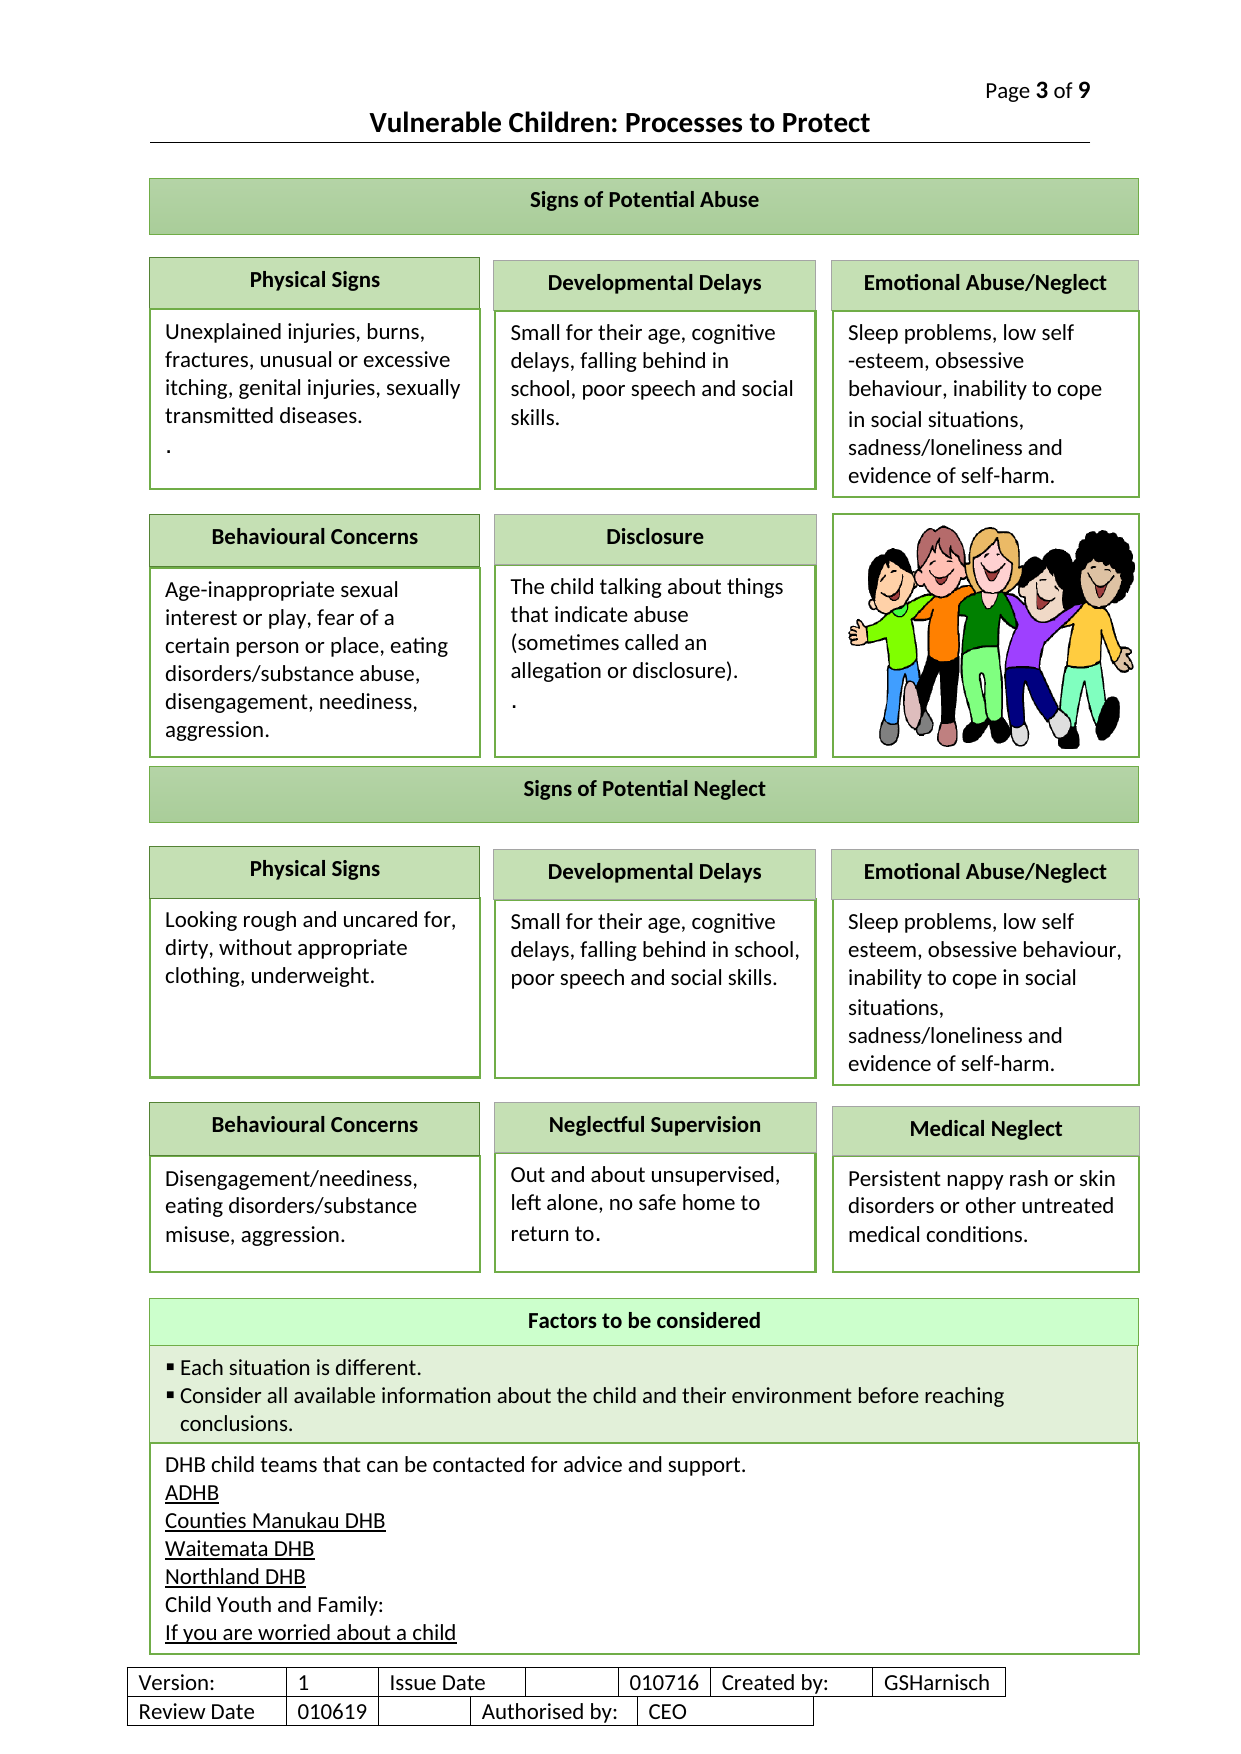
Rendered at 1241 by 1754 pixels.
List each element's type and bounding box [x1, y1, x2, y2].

picture [847, 522, 1138, 749]
